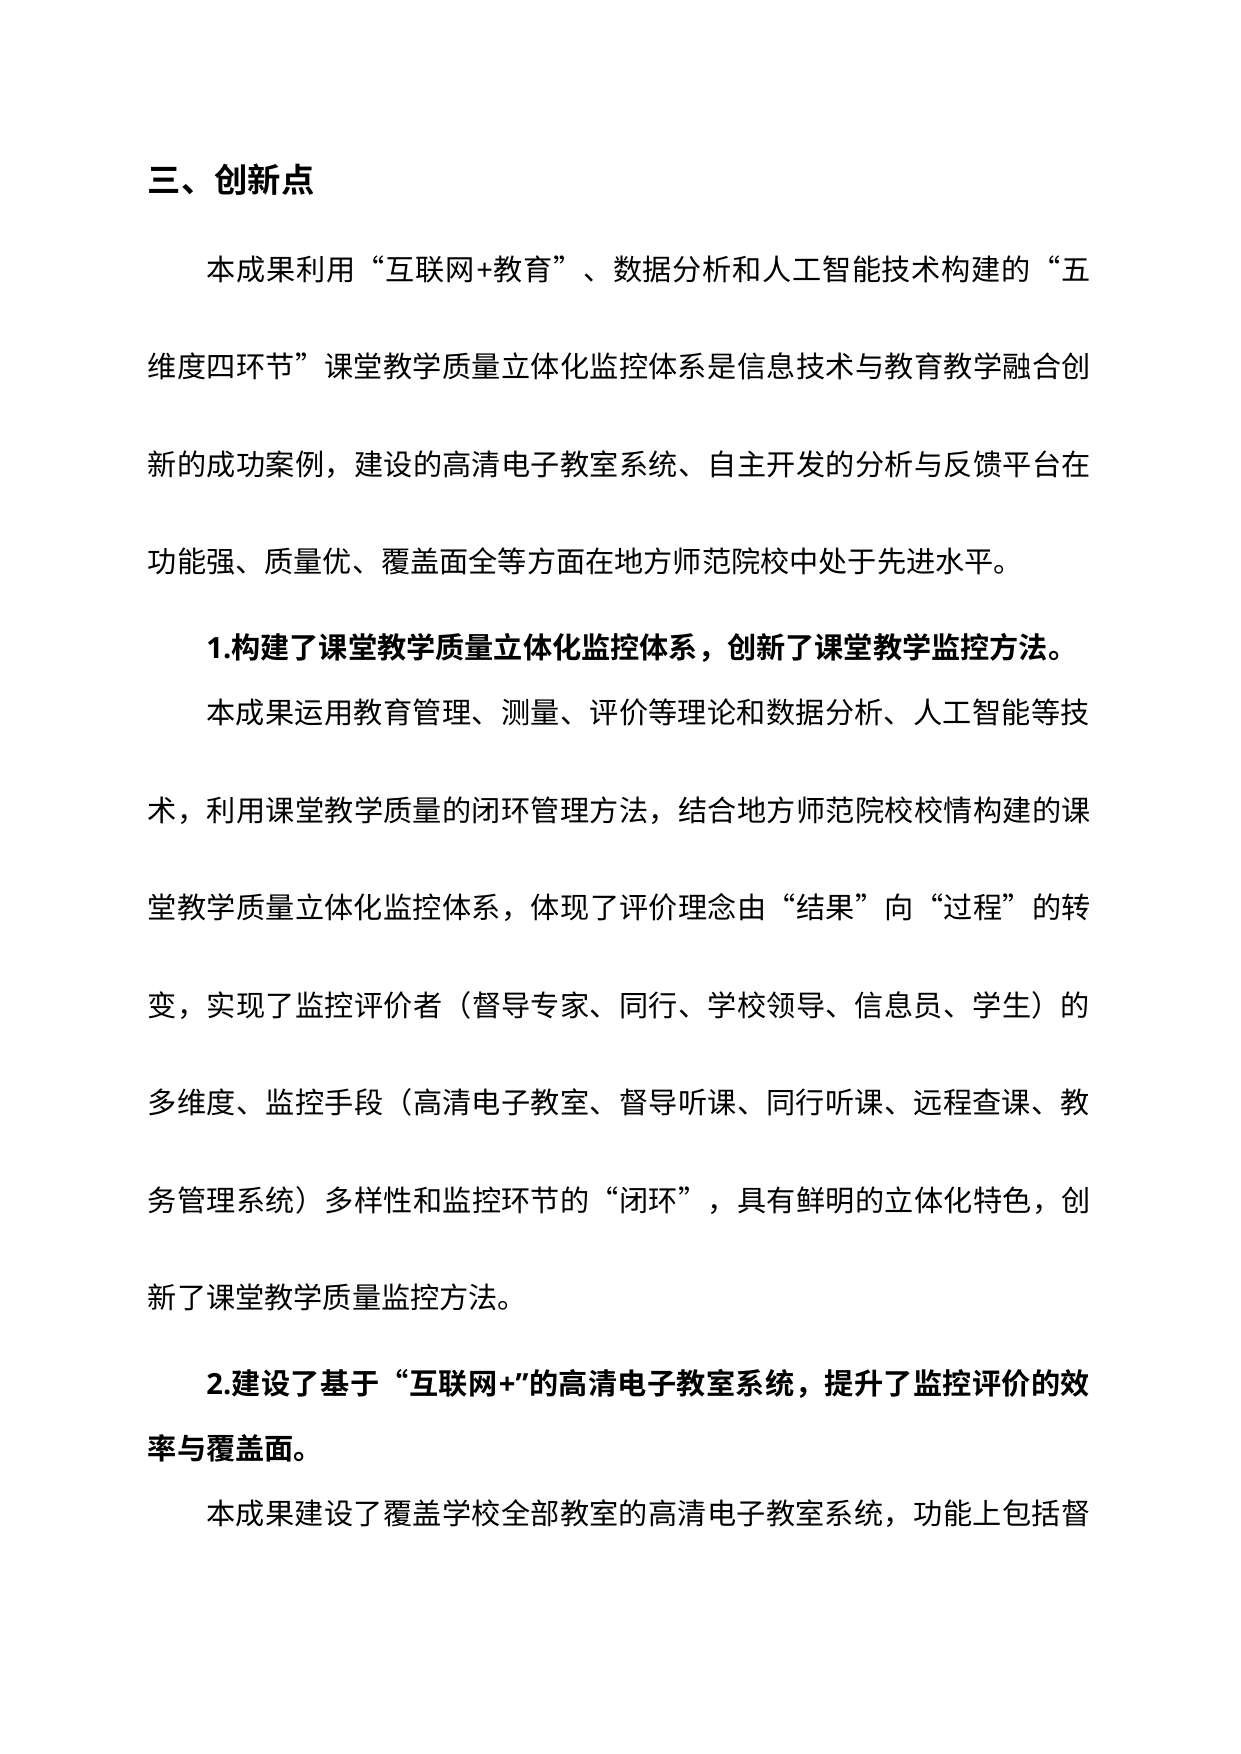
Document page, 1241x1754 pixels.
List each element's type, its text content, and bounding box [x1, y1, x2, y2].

text 2.建设了基于“互联网+”的高清电子教室系统，提升了监控评价的效率与覆盖面。 [148, 1349, 1092, 1479]
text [148, 1479, 1092, 1544]
text 本成果利用“互联网+教育”、数据分析和人工智能技术构建的“五维度四环节”课堂教学质量立体化监控体系是信息技术与教育教学融合创新的成功案例，建设的高清电子教室系统、自主开发的分析与反馈平台在功能强、质量优、覆盖面全等方面在地方师范院校中处于先进水平。 [148, 235, 1092, 592]
text 1.构建了课堂教学质量立体化监控体系，创新了课堂教学监控方法。 [148, 613, 1092, 678]
subtitle 三、创新点 [148, 146, 1092, 211]
text 本成果运用教育管理、测量、评价等理论和数据分析、人工智能等技术，利用课堂教学质量的闭环管理方法，结合地方师范院校校情构建的课堂教学质量立体化监控体系，体现了评价理念由“结果”向“过程”的转变，实现了监控评价者（督导专家、同行、学校领导、信息员、学生）的多维度、监控手段（高清电子教室、督导听课、同行听课、远程查课、教务管理系统）多样性和监控环节的“闭环”，具有鲜明的立体化特色，创新了课堂教学质量监控方法。 [148, 678, 1092, 1328]
